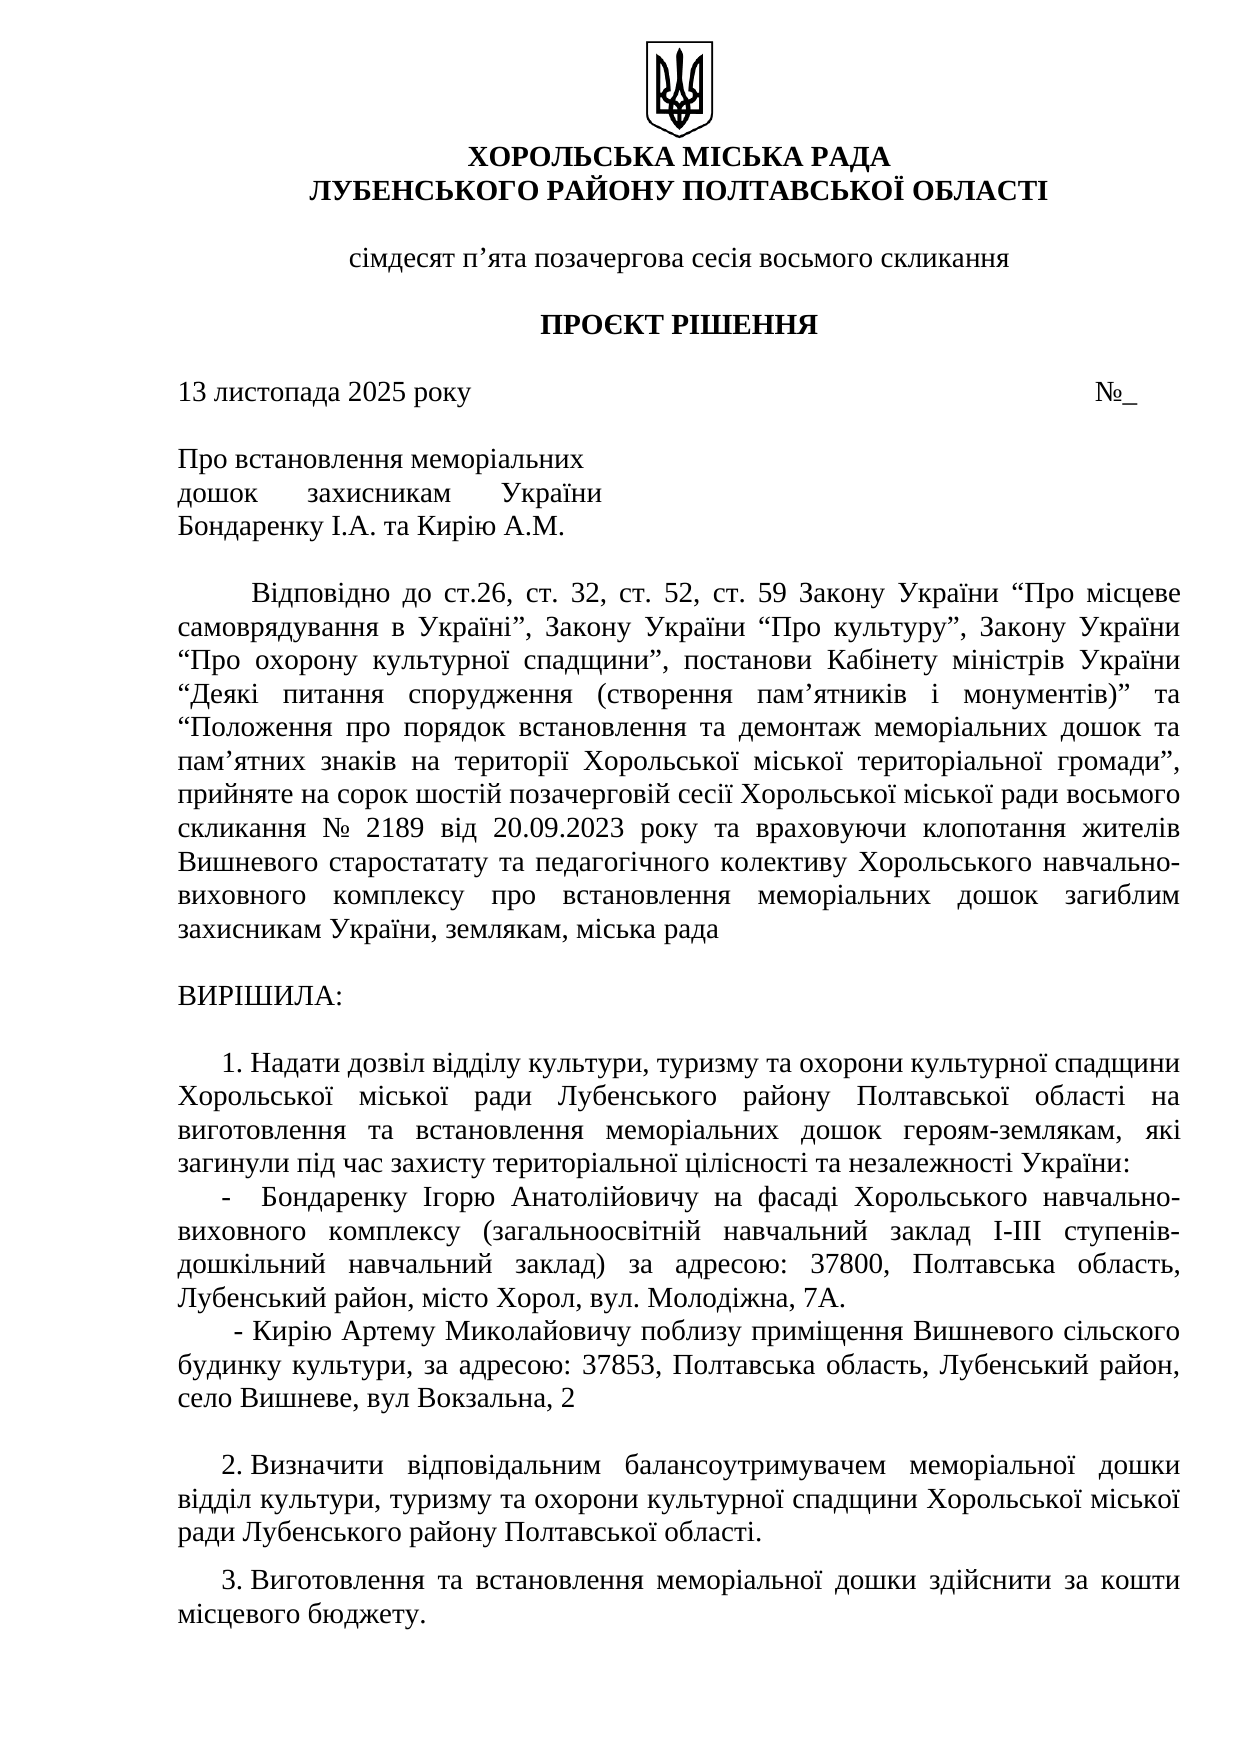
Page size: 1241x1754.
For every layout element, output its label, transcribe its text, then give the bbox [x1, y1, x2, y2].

text сімдесят п’ята позачергова сесія восьмого скликання [177, 240, 1181, 273]
text ВИРІШИЛА: [177, 978, 1181, 1011]
text - Кирію Артему Миколайовичу поблизу приміщення Вишневого сільского будинку культури, за адресою: 37853, Полтавська область, Лубенський район, село Вишневе, вул Вокзальна, 2 [177, 1313, 1181, 1414]
text - Бондаренку Ігорю Анатолійовичу на фасаді Хорольського навчально-виховного комплексу (загальноосвітній навчальний заклад І-ІІІ ступенів-дошкільний навчальний заклад) за адресою: 37800, Полтавська область, Лубенський район, місто Хорол, вул. Молодіжна, 7А. [177, 1179, 1181, 1313]
text Про встановлення меморіальних [177, 441, 602, 475]
text Відповідно до ст.26, ст. 32, ст. 52, ст. 59 Закону України “Про місцеве самоврядування в Україні”, Закону України “Про культуру”, Закону України “Про охорону культурної спадщини”, постанови Кабінету міністрів України “Деякі питання спорудження (створення пам’ятників і монументів)” та “Положення про порядок встановлення та демонтаж меморіальних дошок та пам’ятних знаків на території Хорольської міської територіальної громади”, прийняте на сорок шостій позачерговій сесії Хорольської міської ради восьмого скликання № 2189 від 20.09.2023 року та враховуючи клопотання жителів Вишневого старостатату та педагогічного колективу Хорольського навчально-виховного комплексу про встановлення меморіальних дошок загиблим захисникам України, землякам, міська рада [177, 575, 1181, 944]
list Визначити відповідальним балансоутримувачем меморіальної дошки відділ культури, туризму та охорони культурної спадщини Хорольської міської ради Лубенського району Полтавської області. [177, 1447, 1181, 1548]
text ЛУБЕНСЬКОГО РАЙОНУ ПОЛТАВСЬКОЇ ОБЛАСТІ [177, 173, 1181, 206]
text ПРОЄКТ РІШЕННЯ [177, 307, 1181, 341]
text 13 листопада 2025 року №_ [177, 374, 1181, 408]
list Надати дозвіл відділу культури, туризму та охорони культурної спадщини Хорольської міської ради Лубенського району Полтавської області на виготовлення та встановлення меморіальних дошок героям-землякам, які загинули під час захисту територіальної цілісності та незалежності України: [177, 1045, 1181, 1179]
list Виготовлення та встановлення меморіальної дошки здійснити за кошти місцевого бюджету. [177, 1562, 1181, 1629]
picture [644, 39, 715, 140]
text ХОРОЛЬСЬКА МІСЬКА РАДА [177, 139, 1181, 173]
text дошок захисникам України Бондаренку І.А. та Кирію А.М. [177, 475, 602, 542]
